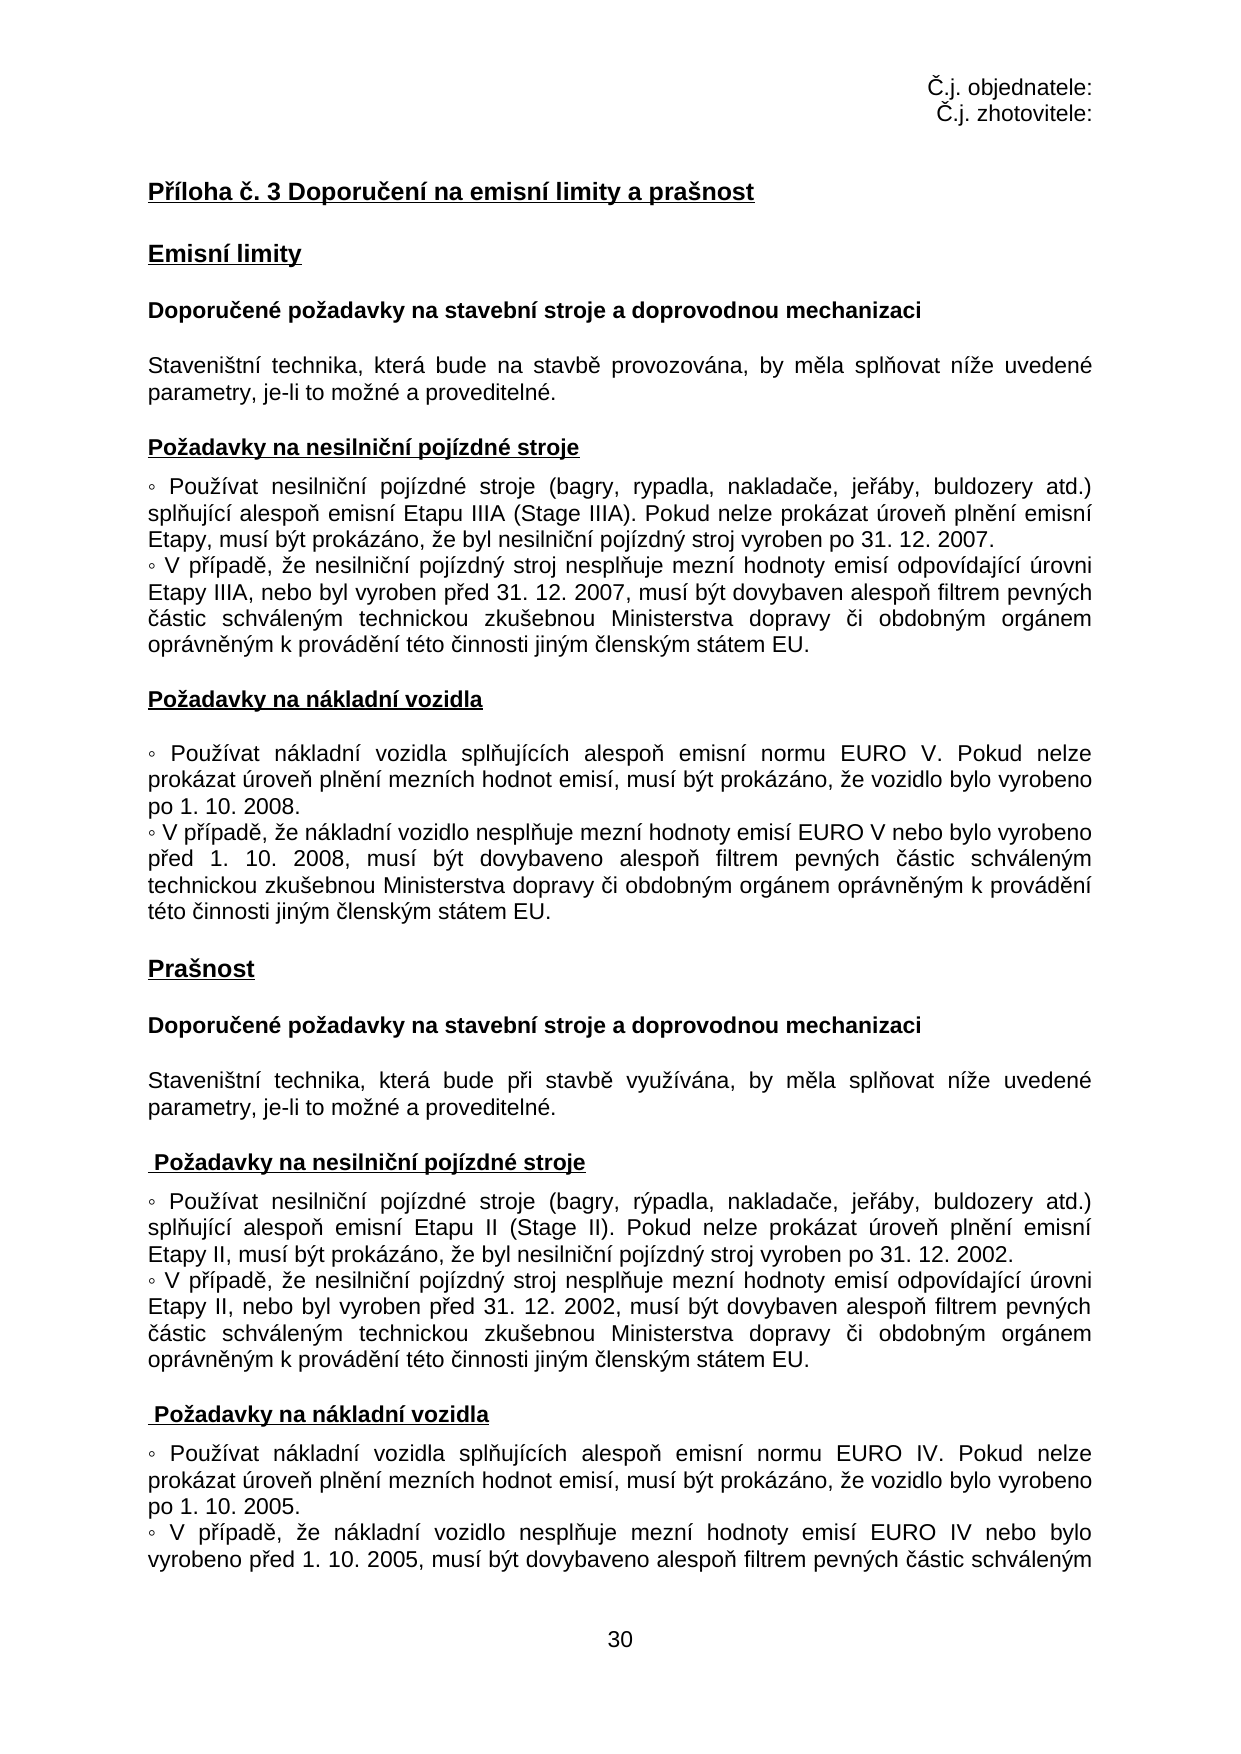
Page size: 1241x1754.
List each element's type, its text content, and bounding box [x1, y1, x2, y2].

text ◦ Používat nákladní vozidla splňujících alespoň emisní normu EURO IV. Pokud nelze prokázat úroveň plnění mezních hodnot emisí, musí být prokázáno, že vozidlo bylo vyrobeno po 1. 10. 2005. [148, 1440, 1093, 1519]
text Požadavky na nesilniční pojízdné stroje [148, 1149, 1093, 1175]
text Požadavky na nesilniční pojízdné stroje [148, 434, 1093, 461]
text Doporučené požadavky na stavební stroje a doprovodnou mechanizaci [148, 1012, 1093, 1038]
text Staveništní technika, která bude při stavbě využívána, by měla splňovat níže uvedené parametry, je-li to možné a proveditelné. [148, 1067, 1093, 1120]
text Požadavky na nákladní vozidla [148, 1401, 1093, 1428]
text ◦ Používat nákladní vozidla splňujících alespoň emisní normu EURO V. Pokud nelze prokázat úroveň plnění mezních hodnot emisí, musí být prokázáno, že vozidlo bylo vyrobeno po 1. 10. 2008. [148, 740, 1093, 819]
text Příloha č. 3 Doporučení na emisní limity a prašnost [148, 177, 1093, 206]
text ◦ Používat nesilniční pojízdné stroje (bagry, rypadla, nakladače, jeřáby, buldozery atd.) splňující alespoň emisní Etapu IIIA (Stage IIIA). Pokud nelze prokázat úroveň plnění emisní Etapy, musí být prokázáno, že byl nesilniční pojízdný stroj vyroben po 31. 12. 2007. [148, 473, 1093, 552]
text Staveništní technika, která bude na stavbě provozována, by měla splňovat níže uvedené parametry, je-li to možné a proveditelné. [148, 352, 1093, 405]
text ◦ V případě, že nákladní vozidlo nesplňuje mezní hodnoty emisí EURO V nebo bylo vyrobeno před 1. 10. 2008, musí být dovybaveno alespoň filtrem pevných částic schváleným technickou zkušebnou Ministerstva dopravy či obdobným orgánem oprávněným k provádění této činnosti jiným členským státem EU. [148, 819, 1093, 924]
text Doporučené požadavky na stavební stroje a doprovodnou mechanizaci [148, 297, 1093, 323]
text Požadavky na nákladní vozidla [148, 686, 1093, 712]
text Prašnost [148, 954, 1093, 982]
text ◦ V případě, že nesilniční pojízdný stroj nesplňuje mezní hodnoty emisí odpovídající úrovni Etapy IIIA, nebo byl vyroben před 31. 12. 2007, musí být dovybaven alespoň filtrem pevných částic schváleným technickou zkušebnou Ministerstva dopravy či obdobným orgánem oprávněným k provádění této činnosti jiným členským státem EU. [148, 552, 1093, 658]
text ◦ V případě, že nesilniční pojízdný stroj nesplňuje mezní hodnoty emisí odpovídající úrovni Etapy II, nebo byl vyroben před 31. 12. 2002, musí být dovybaven alespoň filtrem pevných částic schváleným technickou zkušebnou Ministerstva dopravy či obdobným orgánem oprávněným k provádění této činnosti jiným členským státem EU. [148, 1267, 1093, 1372]
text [148, 1519, 1093, 1572]
text ◦ Používat nesilniční pojízdné stroje (bagry, rýpadla, nakladače, jeřáby, buldozery atd.) splňující alespoň emisní Etapu II (Stage II). Pokud nelze prokázat úroveň plnění emisní Etapy II, musí být prokázáno, že byl nesilniční pojízdný stroj vyroben po 31. 12. 2002. [148, 1188, 1093, 1267]
text Emisní limity [148, 239, 1093, 268]
